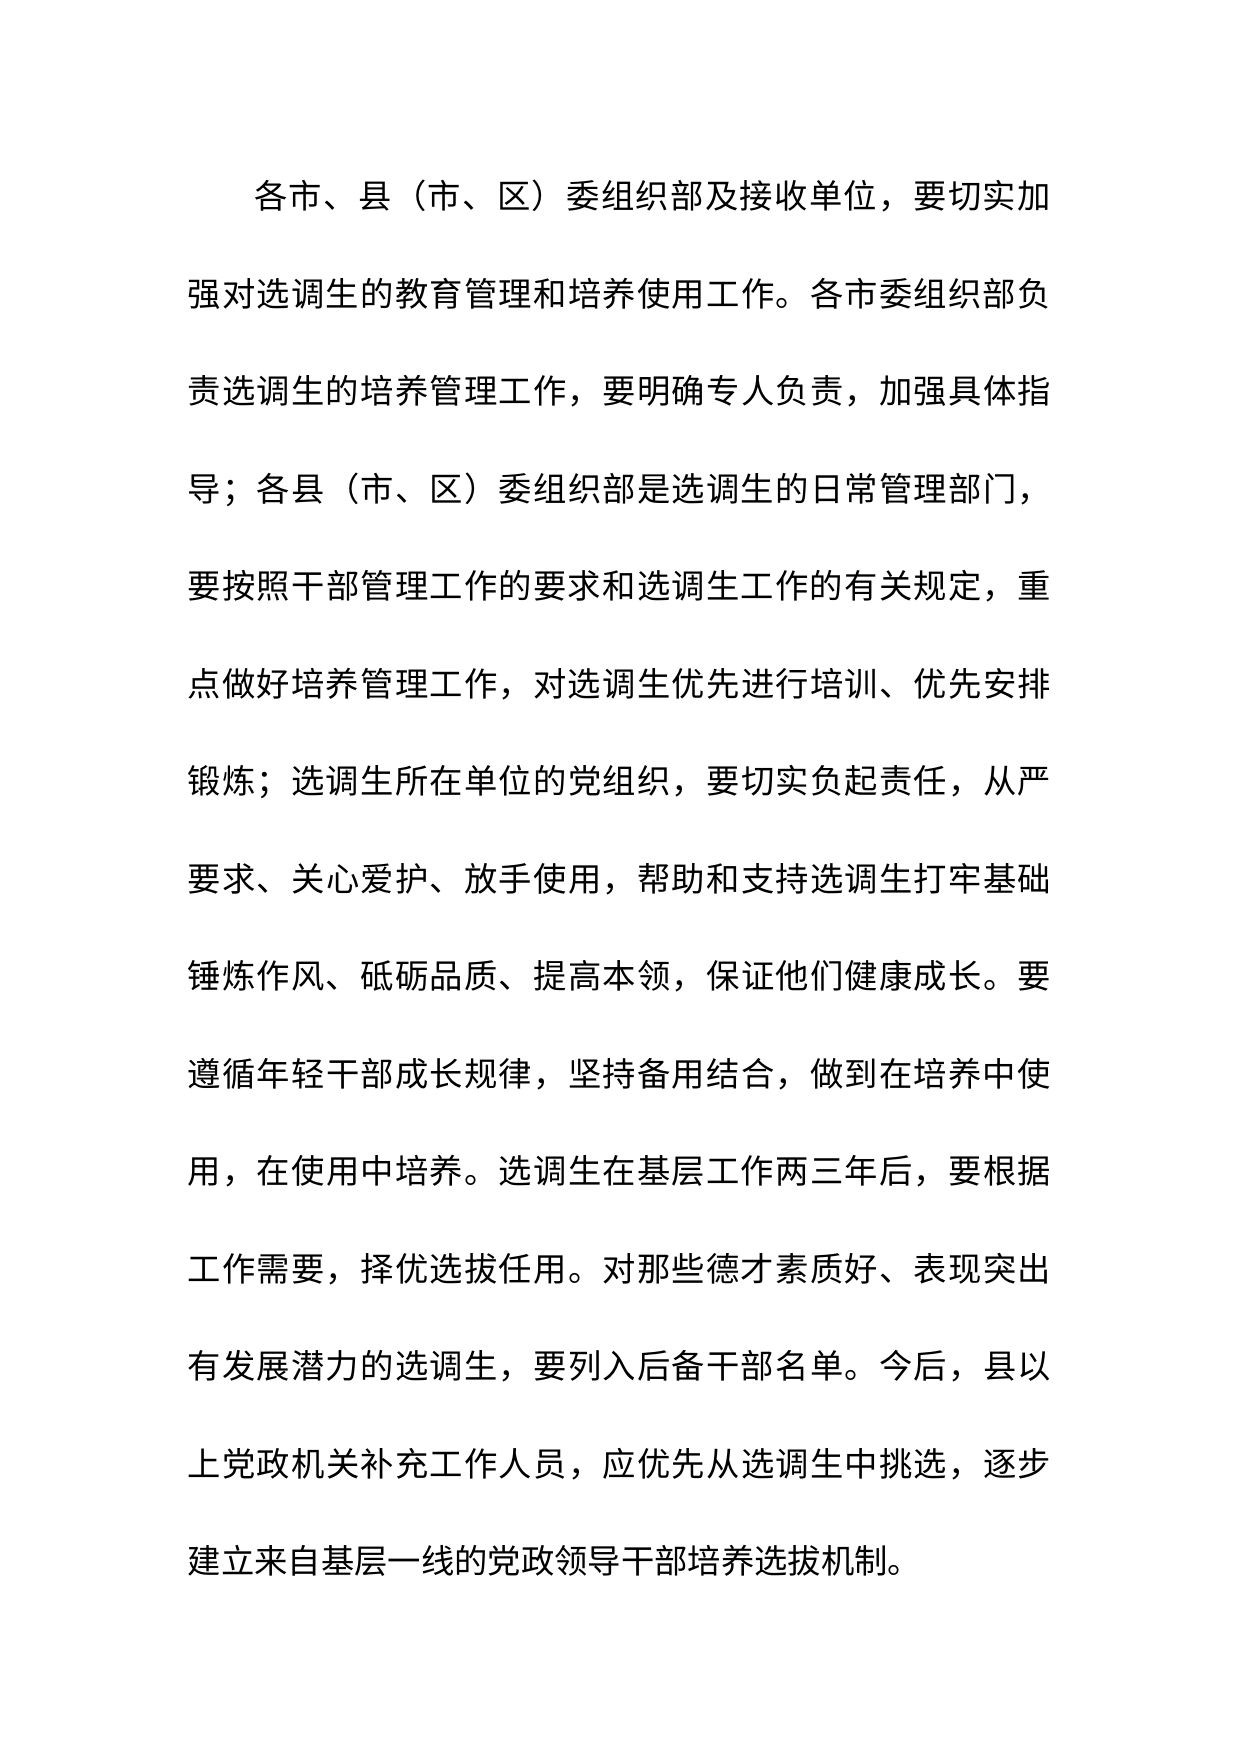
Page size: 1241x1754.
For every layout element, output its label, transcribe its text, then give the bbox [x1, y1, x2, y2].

text 各市、县（市、区）委组织部及接收单位，要切实加强对选调生的教育管理和培养使用工作。各市委组织部负责选调生的培养管理工作，要明确专人负责，加强具体指导；各县（市、区）委组织部是选调生的日常管理部门，要按照干部管理工作的要求和选调生工作的有关规定，重点做好培养管理工作，对选调生优先进行培训、优先安排锻炼；选调生所在单位的党组织，要切实负起责任，从严要求、关心爱护、放手使用，帮助和支持选调生打牢基础、锤炼作风、砥砺品质、提高本领，保证他们健康成长。要遵循年轻干部成长规律，坚持备用结合，做到在培养中使用，在使用中培养。选调生在基层工作两三年后，要根据工作需要，择优选拔任用。对那些德才素质好、表现突出、有发展潜力的选调生，要列入后备干部名单。今后，县以上党政机关补充工作人员，应优先从选调生中挑选，逐步建立来自基层一线的党政领导干部培养选拔机制。 [187, 162, 1053, 1592]
